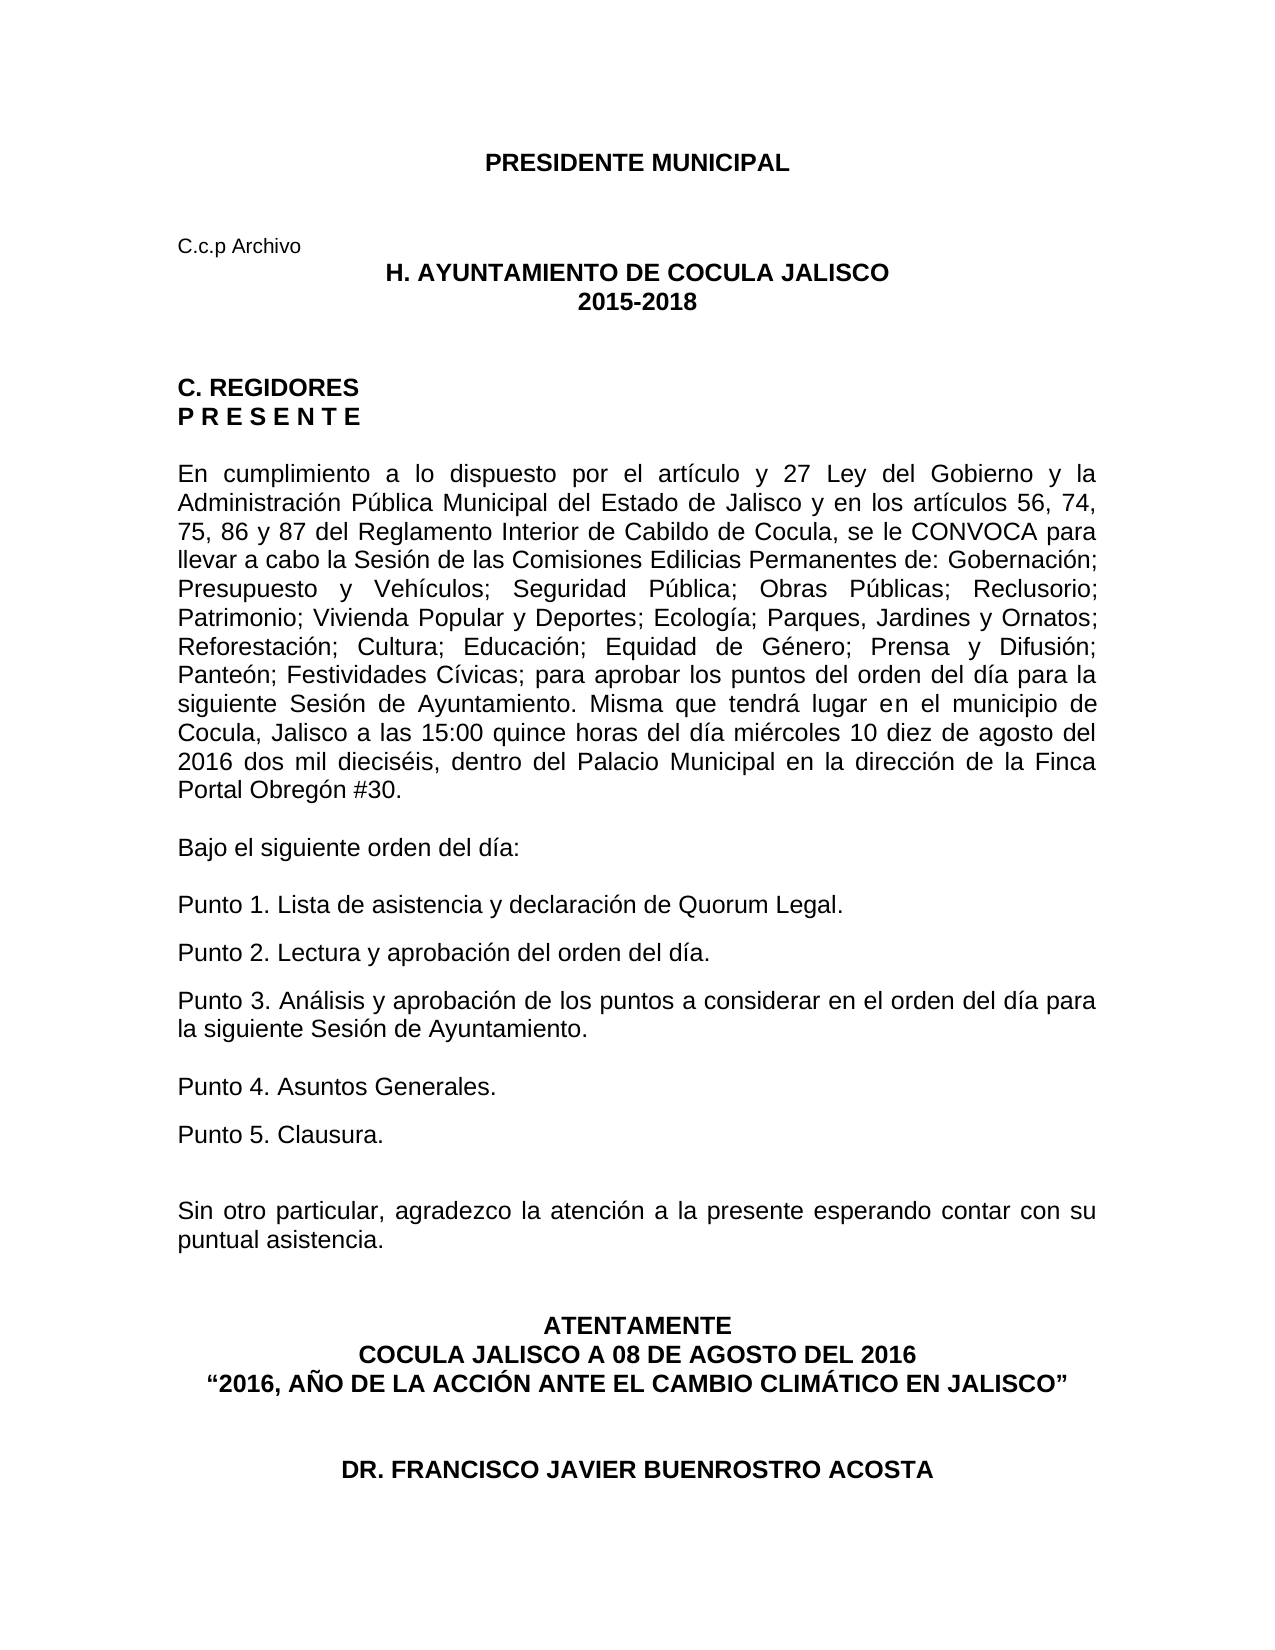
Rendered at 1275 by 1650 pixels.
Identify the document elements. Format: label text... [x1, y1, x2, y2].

text Bajo el siguiente orden del día: [177, 833, 1098, 862]
text P R E S E N T E [177, 402, 1098, 430]
text Punto 3. Análisis y aprobación de los puntos a considerar en el orden del día para la siguiente Sesión de Ayuntamiento. [177, 986, 1098, 1043]
text H. AYUNTAMIENTO DE COCULA JALISCO [177, 258, 1098, 287]
text Punto 2. Lectura y aprobación del orden del día. [177, 938, 1098, 967]
text ATENTAMENTE [177, 1311, 1098, 1340]
text 2015-2018 [177, 287, 1098, 315]
text “2016, AÑO DE LA ACCIÓN ANTE EL CAMBIO CLIMÁTICO EN JALISCO” [177, 1369, 1098, 1397]
text Punto 4. Asuntos Generales. [177, 1072, 1098, 1101]
text COCULA JALISCO A 08 DE AGOSTO DEL 2016 [177, 1340, 1098, 1369]
text Punto 5. Clausura. [177, 1120, 1098, 1148]
text Sin otro particular, agradezco la atención a la presente esperando contar con su puntual asistencia. [177, 1196, 1098, 1254]
text C.c.p Archivo [177, 234, 1098, 258]
text C. REGIDORES [177, 373, 1098, 402]
text PRESIDENTE MUNICIPAL [177, 148, 1098, 176]
text Punto 1. Lista de asistencia y declaración de Quorum Legal. [177, 890, 1098, 919]
text DR. FRANCISCO JAVIER BUENROSTRO ACOSTA [177, 1455, 1098, 1484]
text En cumplimiento a lo dispuesto por el artículo y 27 Ley del Gobierno y la Administración Pública Municipal del Estado de Jalisco y en los artículos 56, 74, 75, 86 y 87 del Reglamento Interior de Cabildo de Cocula, se le CONVOCA para llevar a cabo la Sesión de las Comisiones Edilicias Permanentes de: Gobernación; Presupuesto y Vehículos; Seguridad Pública; Obras Públicas; Reclusorio; Patrimonio; Vivienda Popular y Deportes; Ecología; Parques, Jardines y Ornatos; Reforestación; Cultura; Educación; Equidad de Género; Prensa y Difusión; Panteón; Festividades Cívicas; para aprobar los puntos del orden del día para la siguiente Sesión de Ayuntamiento. Misma que tendrá lugar en el municipio de Cocula, Jalisco a las 15:00 quince horas del día miércoles 10 diez de agosto del 2016 dos mil dieciséis, dentro del Palacio Municipal en la dirección de la Finca Portal Obregón #30. [177, 459, 1098, 804]
